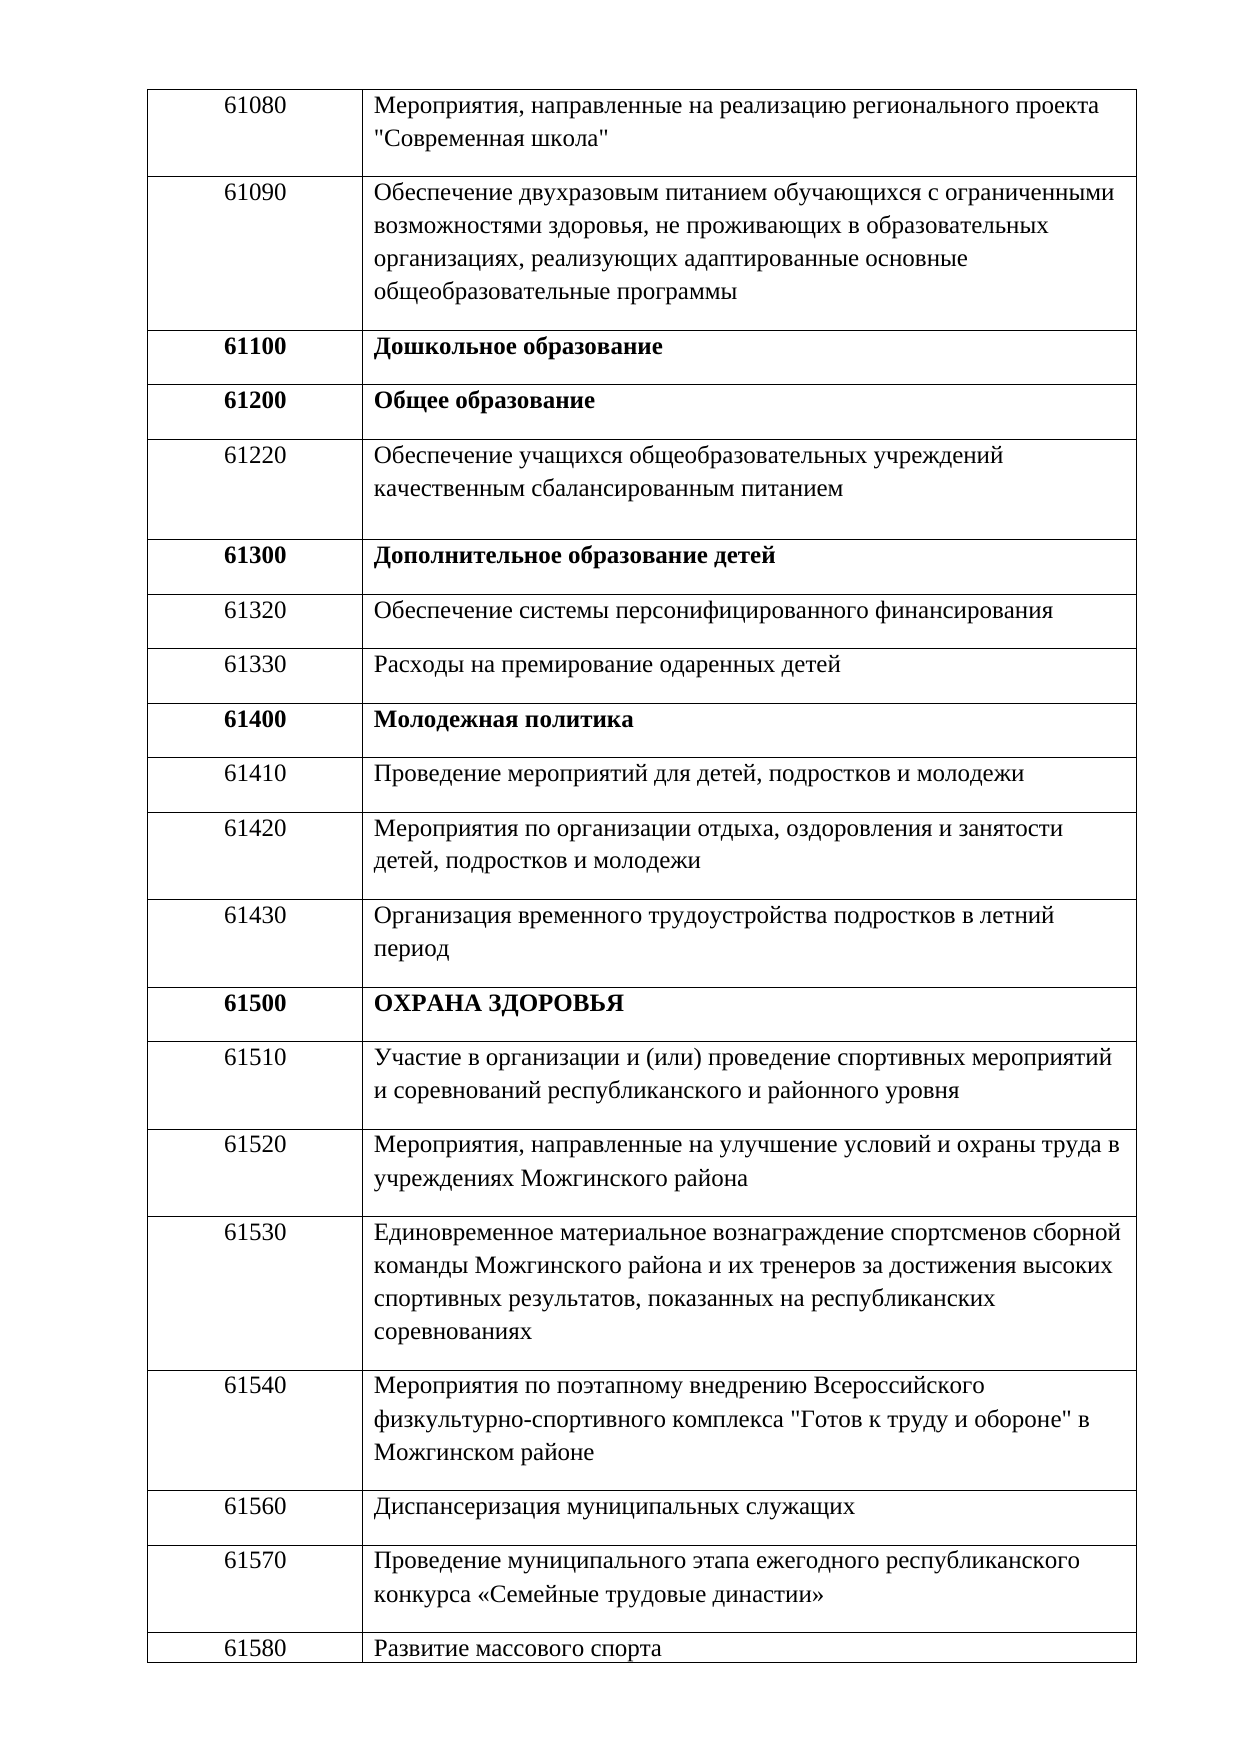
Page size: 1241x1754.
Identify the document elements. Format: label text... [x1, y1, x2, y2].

table_cell Мероприятия по поэтапному внедрению Всероссийского физкультурно-спортивного комплекса "Готов к труду и обороне" в Можгинском районе [363, 1371, 1136, 1490]
table_cell Обеспечение учащихся общеобразовательных учреждений качественным сбалансированным питанием [363, 440, 1136, 539]
table_cell Единовременное материальное вознаграждение спортсменов сборной команды Можгинского района и их тренеров за достижения высоких спортивных результатов, показанных на республиканских соревнованиях [363, 1217, 1136, 1369]
table_cell 61200 [148, 385, 362, 439]
table_cell 61500 [148, 988, 362, 1041]
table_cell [363, 1633, 1136, 1662]
table_cell Дошкольное образование [363, 331, 1136, 384]
table_cell 61100 [148, 331, 362, 384]
table_cell 61540 [148, 1371, 362, 1490]
table_cell Диспансеризация муниципальных служащих [363, 1491, 1136, 1544]
table_cell 61420 [148, 813, 362, 899]
table_cell Общее образование [363, 385, 1136, 439]
table_cell Проведение мероприятий для детей, подростков и молодежи [363, 758, 1136, 812]
table_cell 61330 [148, 649, 362, 703]
table_cell Мероприятия, направленные на реализацию регионального проекта "Современная школа" [363, 90, 1136, 176]
table_cell 61560 [148, 1491, 362, 1544]
table_cell Расходы на премирование одаренных детей [363, 649, 1136, 703]
table_cell ОХРАНА ЗДОРОВЬЯ [363, 988, 1136, 1041]
table_cell 61410 [148, 758, 362, 812]
table_cell 61430 [148, 900, 362, 987]
table_cell Проведение муниципального этапа ежегодного республиканского конкурса «Семейные трудовые династии» [363, 1546, 1136, 1632]
table_cell 61580 [148, 1633, 362, 1662]
table_cell 61300 [148, 540, 362, 594]
table_cell Обеспечение системы персонифицированного финансирования [363, 595, 1136, 648]
table_cell Мероприятия по организации отдыха, оздоровления и занятости детей, подростков и молодежи [363, 813, 1136, 899]
table_cell 61080 [148, 90, 362, 176]
table_cell 61400 [148, 704, 362, 757]
table_cell Молодежная политика [363, 704, 1136, 757]
table_cell 61530 [148, 1217, 362, 1369]
table_cell 61220 [148, 440, 362, 539]
table_cell 61570 [148, 1546, 362, 1632]
table_cell 61320 [148, 595, 362, 648]
table_cell 61520 [148, 1130, 362, 1216]
table_cell Мероприятия, направленные на улучшение условий и охраны труда в учреждениях Можгинского района [363, 1130, 1136, 1216]
table_cell Обеспечение двухразовым питанием обучающихся с ограниченными возможностями здоровья, не проживающих в образовательных организациях, реализующих адаптированные основные общеобразовательные программы [363, 177, 1136, 330]
table_cell Участие в организации и (или) проведение спортивных мероприятий и соревнований республиканского и районного уровня [363, 1042, 1136, 1128]
table_cell Дополнительное образование детей [363, 540, 1136, 594]
table_cell 61510 [148, 1042, 362, 1128]
table_cell Организация временного трудоустройства подростков в летний период [363, 900, 1136, 987]
table_cell 61090 [148, 177, 362, 330]
